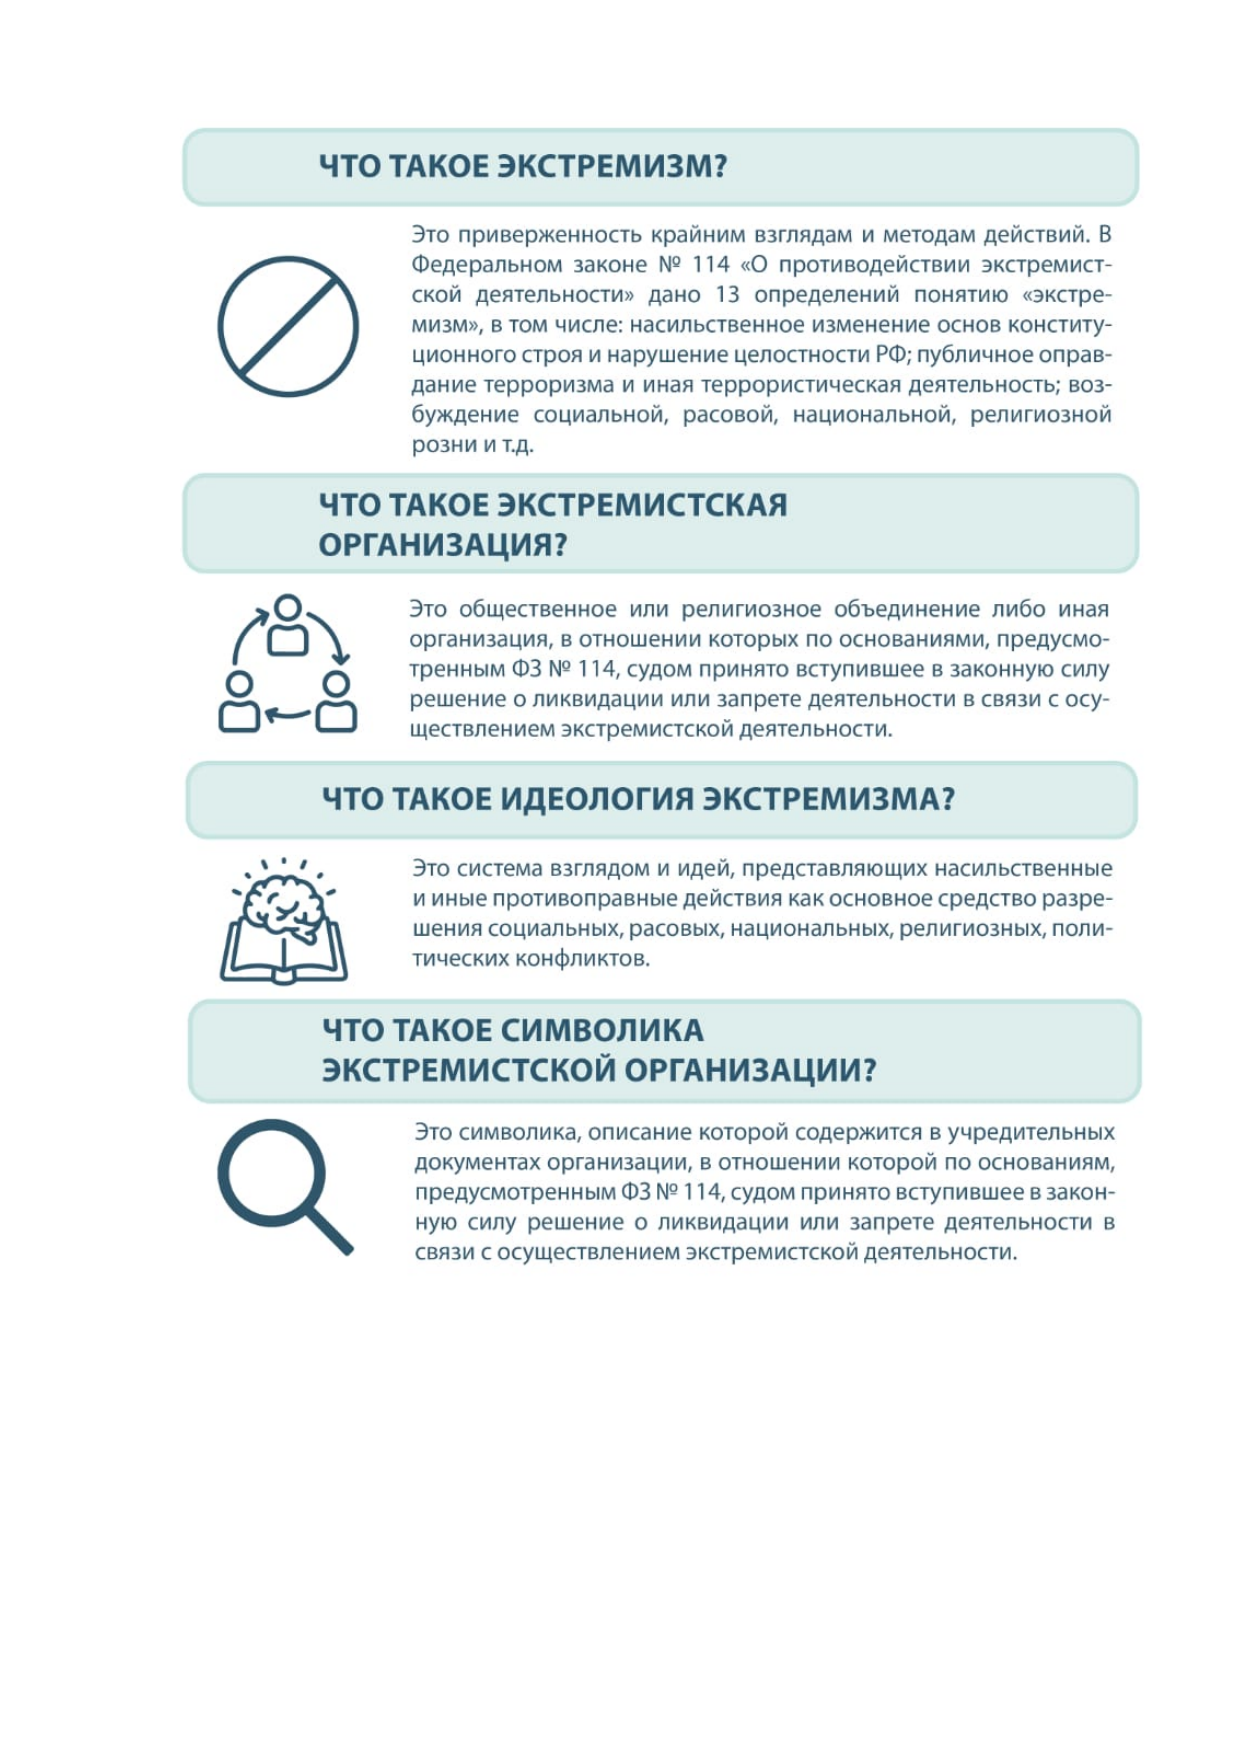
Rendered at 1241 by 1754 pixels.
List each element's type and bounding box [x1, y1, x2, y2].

picture [177, 118, 1152, 1293]
